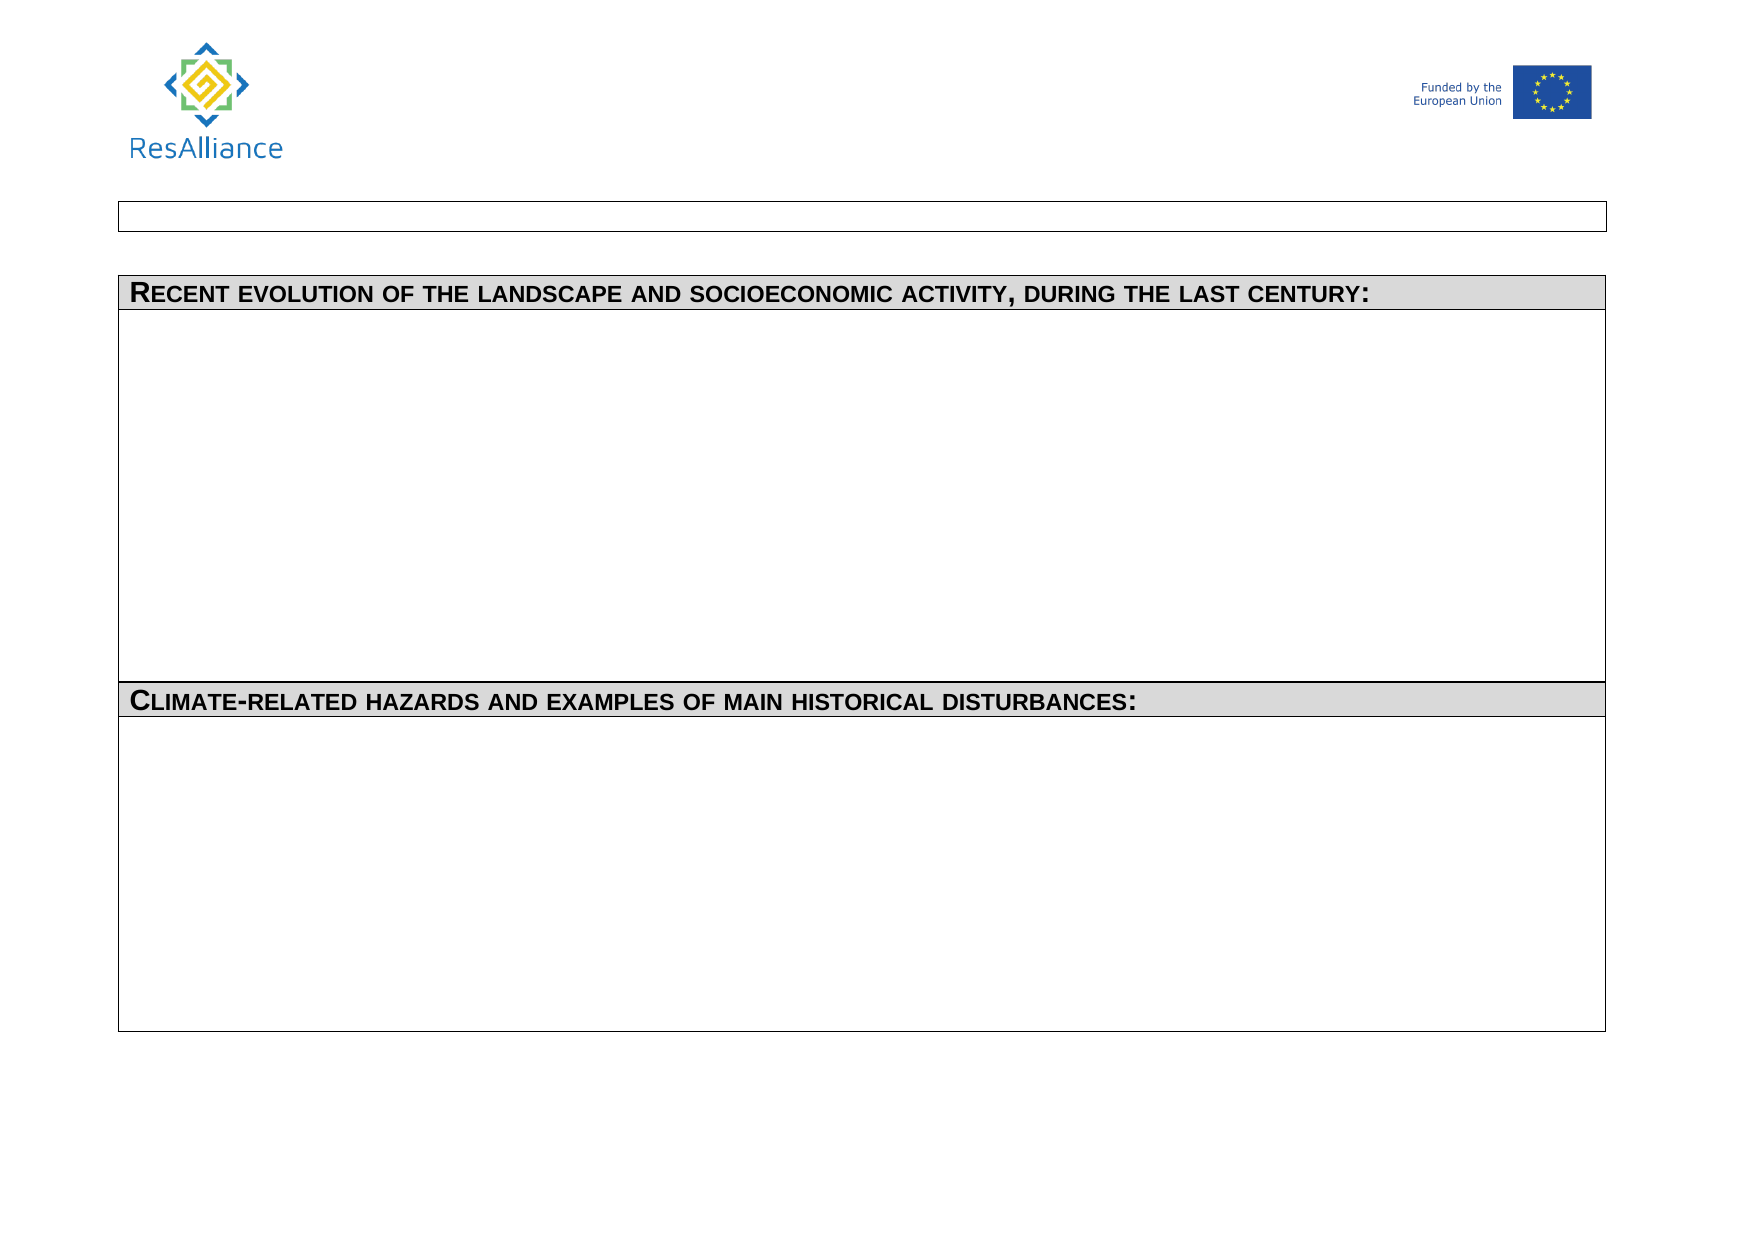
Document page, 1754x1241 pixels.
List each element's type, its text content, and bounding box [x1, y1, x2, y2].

table_cell Climate-related hazards and examples of main historical disturbances: [119, 683, 1605, 716]
table_cell [119, 202, 1606, 231]
table_cell [119, 717, 1605, 1031]
table_cell [119, 310, 1605, 681]
table_header Recent evolution of the landscape and socioeconomic activity, during the last century: [119, 276, 1605, 309]
